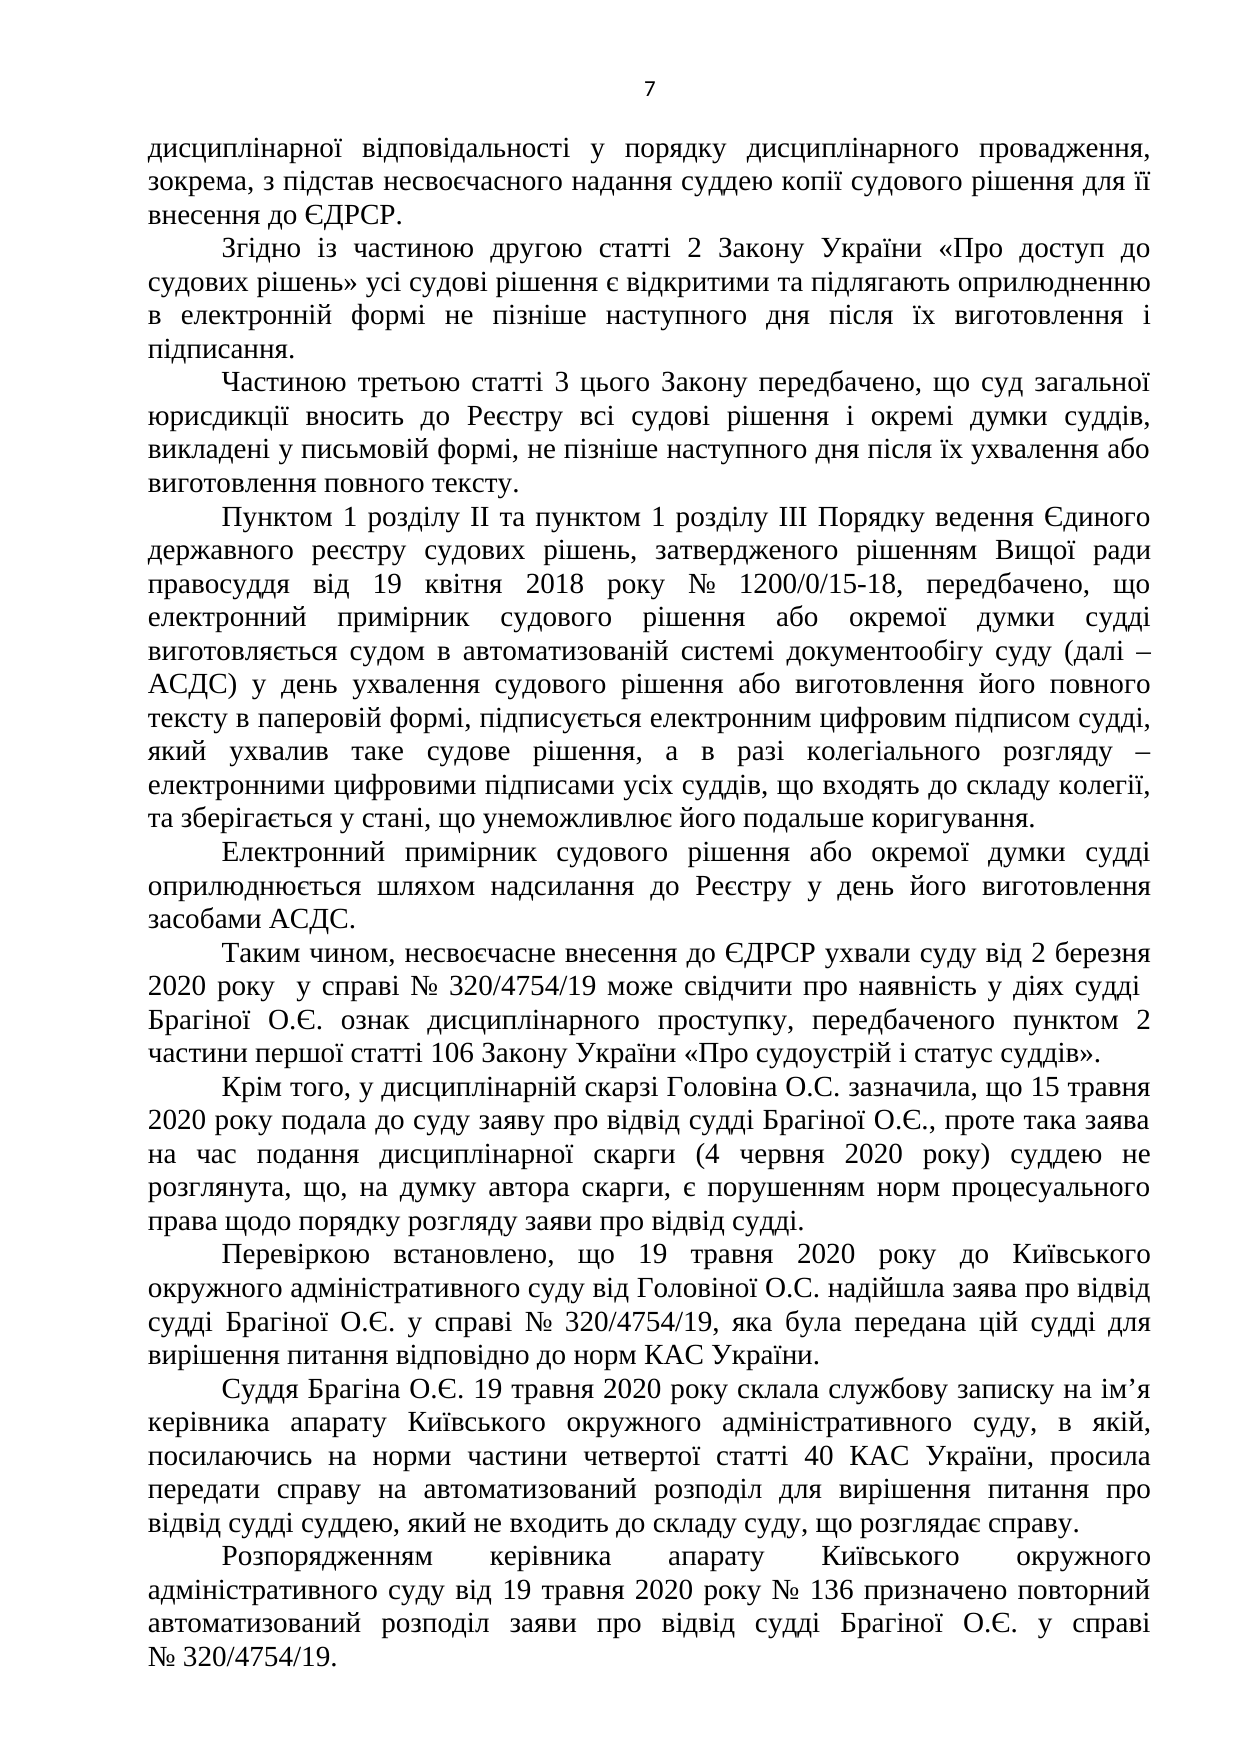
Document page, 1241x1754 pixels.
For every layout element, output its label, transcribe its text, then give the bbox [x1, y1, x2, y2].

text Згідно із частиною другою статті 2 Закону України «Про доступ до судових рішень» усі судові рішення є відкритими та підлягають оприлюдненню в електронній формі не пізніше наступного дня після їх виготовлення і підписання. [148, 230, 1152, 364]
text Частиною третьою статті 3 цього Закону передбачено, що суд загальної юрисдикції вносить до Реєстру всі судові рішення і окремі думки суддів, викладені у письмовій формі, не пізніше наступного дня після їх ухвалення або виготовлення повного тексту. [148, 364, 1152, 499]
text Електронний примірник судового рішення або окремої думки судді оприлюднюється шляхом надсилання до Реєстру у день його виготовлення засобами АСДС. [148, 834, 1152, 935]
text Розпорядженням керівника апарату Київського окружного адміністративного суду від 19 травня 2020 року № 136 призначено повторний автоматизований розподіл заяви про відвід судді Брагіної О.Є. у справі № 320/4754/19. [148, 1538, 1152, 1673]
text Таким чином, несвоєчасне внесення до ЄДРСР ухвали суду від 2 березня 2020 року у справі № 320/4754/19 може свідчити про наявність у діях судді Брагіної О.Є. ознак дисциплінарного проступку, передбаченого пунктом 2 частини першої статті 106 Закону України «Про судоустрій і статус суддів». [148, 935, 1152, 1069]
text Крім того, у дисциплінарній скарзі Головіна О.С. зазначила, що 15 травня 2020 року подала до суду заяву про відвід судді Брагіної О.Є., проте така заява на час подання дисциплінарної скарги (4 червня 2020 року) суддею не розглянута, що, на думку автора скарги, є порушенням норм процесуального права щодо порядку розгляду заяви про відвід судді. [148, 1069, 1152, 1237]
text Пунктом 1 розділу ІІ та пунктом 1 розділу ІІІ Порядку ведення Єдиного державного реєстру судових рішень, затвердженого рішенням Вищої ради правосуддя від 19 квітня 2018 року № 1200/0/15-18, передбачено, що електронний примірник судового рішення або окремої думки судді виготовляється судом в автоматизованій системі документообігу суду (далі – АСДС) у день ухвалення судового рішення або виготовлення його повного тексту в паперовій формі, підписується електронним цифровим підписом судді, який ухвалив таке судове рішення, а в разі колегіального розгляду – електронними цифровими підписами усіх суддів, що входять до складу колегії, та зберігається у стані, що унеможливлює його подальше коригування. [148, 499, 1152, 834]
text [148, 130, 1152, 230]
text Суддя Брагіна О.Є. 19 травня 2020 року склала службову записку на ім’я керівника апарату Київського окружного адміністративного суду, в якій, посилаючись на норми частини четвертої статті 40 КАС України, просила передати справу на автоматизований розподіл для вирішення питання про відвід судді суддею, який не входить до складу суду, що розглядає справу. [148, 1371, 1152, 1538]
text Перевіркою встановлено, що 19 травня 2020 року до Київського окружного адміністративного суду від Головіної О.С. надійшла заява про відвід судді Брагіної О.Є. у справі № 320/4754/19, яка була передана цій судді для вирішення питання відповідно до норм КАС України. [148, 1237, 1152, 1371]
